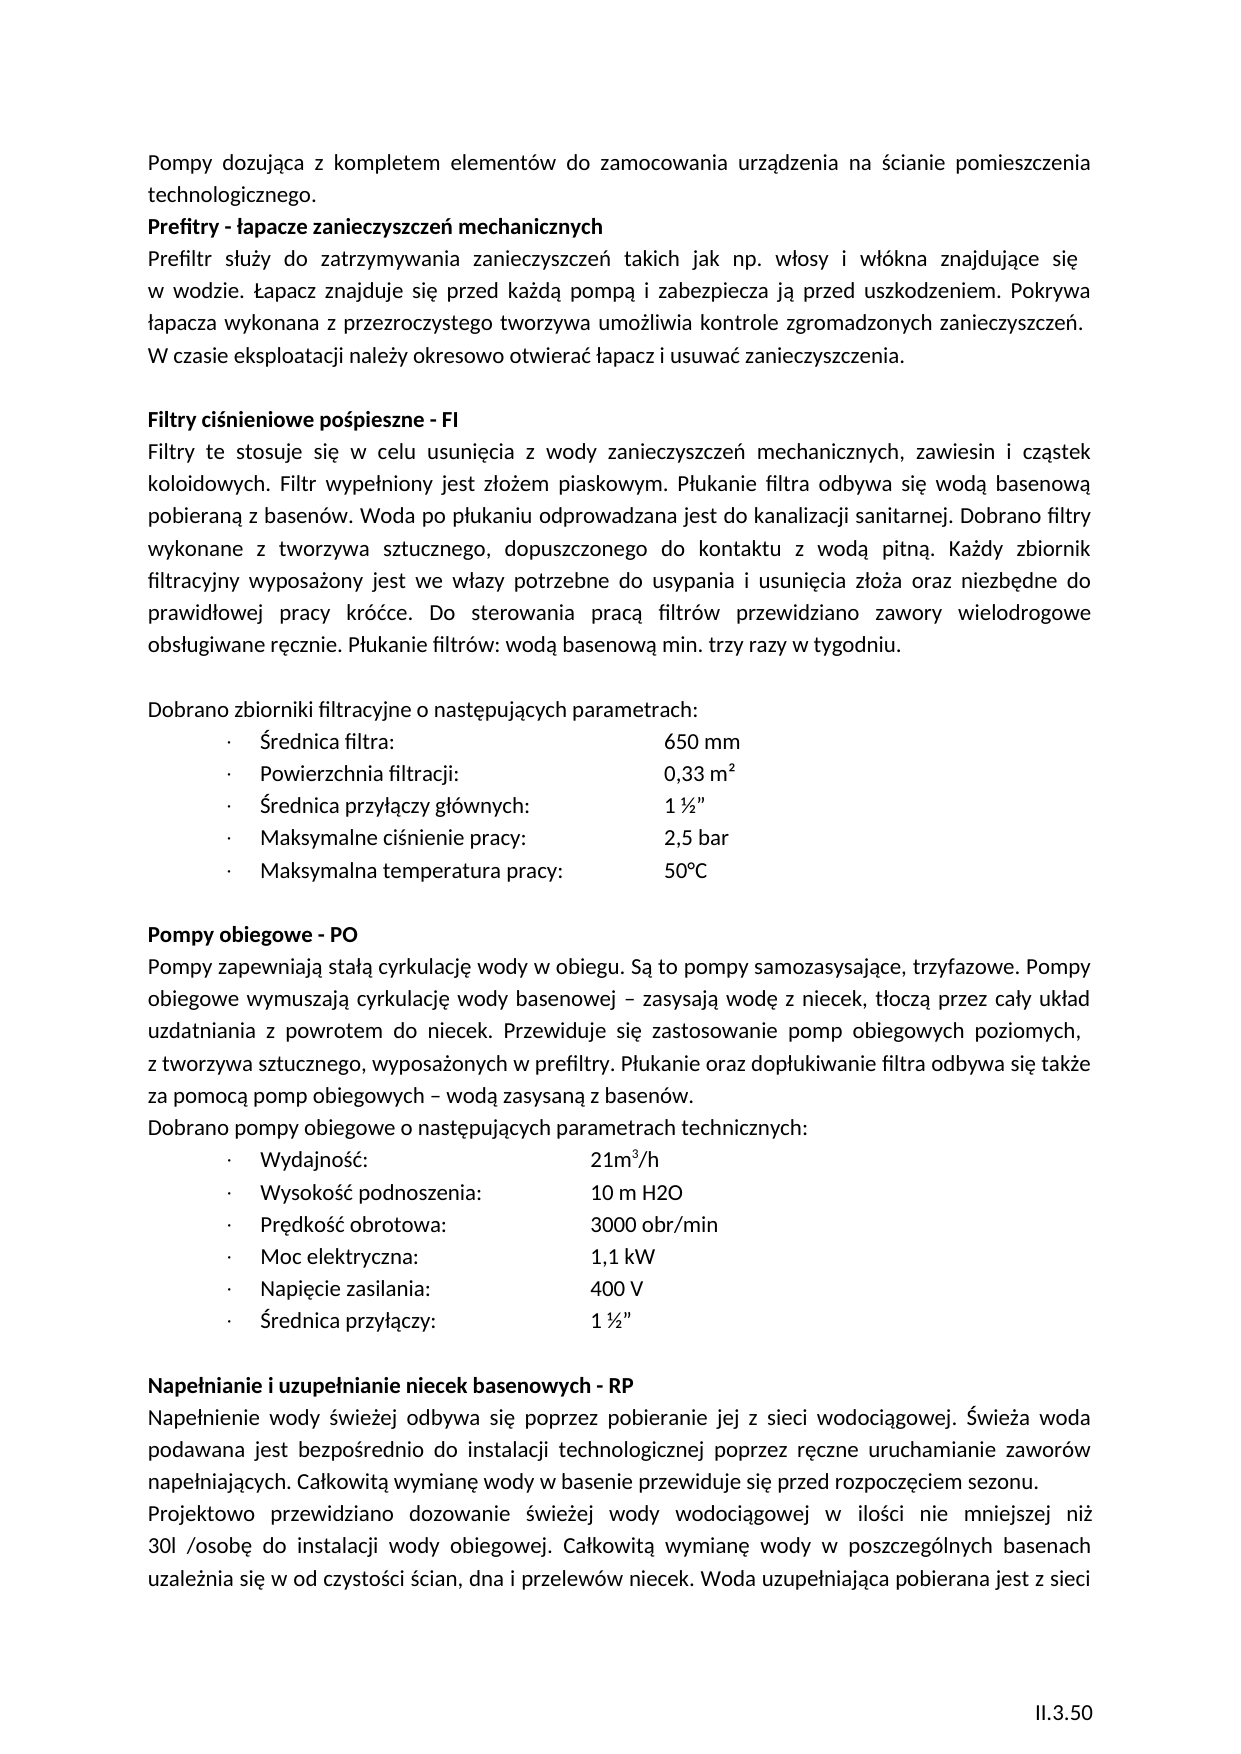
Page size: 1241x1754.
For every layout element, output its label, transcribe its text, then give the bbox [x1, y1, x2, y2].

text Dobrano zbiorniki filtracyjne o następujących parametrach: [148, 695, 1093, 723]
text Napełnianie i uzupełnianie niecek basenowych - RP [148, 1371, 1093, 1399]
list Prędkość obrotowa: 3000 obr/min [223, 1210, 1093, 1238]
list Wysokość podnoszenia: 10 m H2O [223, 1178, 1093, 1206]
list Średnica przyłączy: 1 ½” [223, 1306, 1093, 1334]
list Wydajność: 21m3/h [223, 1145, 1093, 1173]
text Filtry ciśnieniowe pośpieszne - FI [148, 373, 1093, 433]
list Średnica filtra: 650 mm [222, 727, 1093, 755]
text Pompy obiegowe - PO [148, 920, 1093, 948]
text Prefitry - łapacze zanieczyszczeń mechanicznych [148, 212, 1093, 240]
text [148, 1499, 1093, 1592]
list Maksymalne ciśnienie pracy: 2,5 bar [222, 823, 1093, 852]
list Napięcie zasilania: 400 V [223, 1274, 1093, 1302]
text Napełnienie wody świeżej odbywa się poprzez pobieranie jej z sieci wodociągowej. Świeża woda podawana jest bezpośrednio do instalacji technologicznej poprzez ręczne uruchamianie zaworów napełniających. Całkowitą wymianę wody w basenie przewiduje się przed rozpoczęciem sezonu. [148, 1403, 1093, 1495]
list Powierzchnia filtracji: 0,33 m² [222, 759, 1093, 787]
list Maksymalna temperatura pracy: 50°C [222, 856, 1093, 884]
text Pompy dozująca z kompletem elementów do zamocowania urządzenia na ścianie pomieszczenia technologicznego. [148, 148, 1093, 208]
text Pompy zapewniają stałą cyrkulację wody w obiegu. Są to pompy samozasysające, trzyfazowe. Pompy obiegowe wymuszają cyrkulację wody basenowej – zasysają wodę z niecek, tłoczą przez cały układ uzdatniania z powrotem do niecek. Przewiduje się zastosowanie pomp obiegowych poziomych, z tworzywa sztucznego, wyposażonych w prefiltry. Płukanie oraz dopłukiwanie filtra odbywa się także za pomocą pomp obiegowych – wodą zasysaną z basenów. [148, 952, 1093, 1109]
list Średnica przyłączy głównych: 1 ½” [222, 791, 1093, 819]
text Dobrano pompy obiegowe o następujących parametrach technicznych: [148, 1113, 1093, 1141]
text Filtry te stosuje się w celu usunięcia z wody zanieczyszczeń mechanicznych, zawiesin i cząstek koloidowych. Filtr wypełniony jest złożem piaskowym. Płukanie filtra odbywa się wodą basenową pobieraną z basenów. Woda po płukaniu odprowadzana jest do kanalizacji sanitarnej. Dobrano filtry wykonane z tworzywa sztucznego, dopuszczonego do kontaktu z wodą pitną. Każdy zbiornik filtracyjny wyposażony jest we włazy potrzebne do usypania i usunięcia złoża oraz niezbędne do prawidłowej pracy króćce. Do sterowania pracą filtrów przewidziano zawory wielodrogowe obsługiwane ręcznie. Płukanie filtrów: wodą basenową min. trzy razy w tygodniu. [148, 437, 1093, 658]
list Moc elektryczna: 1,1 kW [223, 1242, 1093, 1270]
text Prefiltr służy do zatrzymywania zanieczyszczeń takich jak np. włosy i włókna znajdujące się w wodzie. Łapacz znajduje się przed każdą pompą i zabezpiecza ją przed uszkodzeniem. Pokrywa łapacza wykonana z przezroczystego tworzywa umożliwia kontrole zgromadzonych zanieczyszczeń. W czasie eksploatacji należy okresowo otwierać łapacz i usuwać zanieczyszczenia. [148, 244, 1093, 369]
